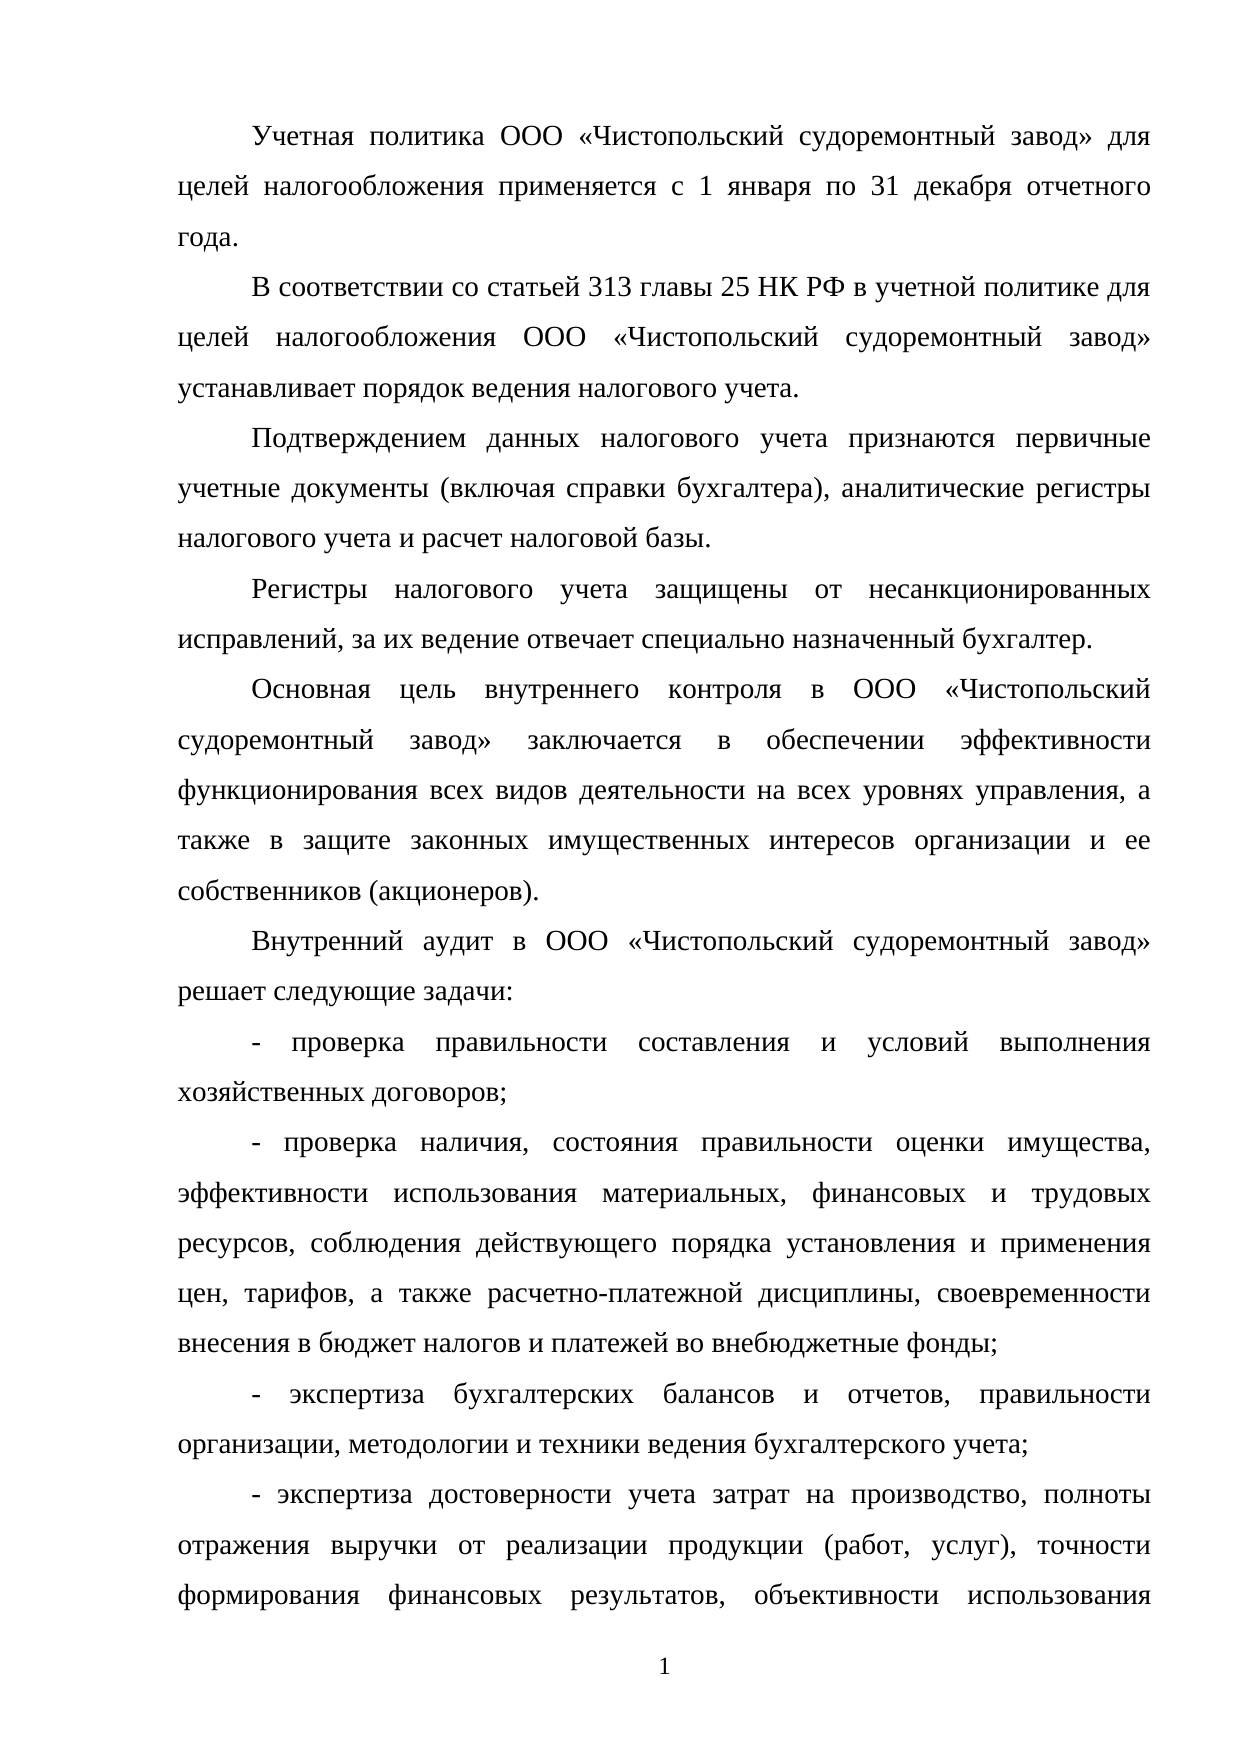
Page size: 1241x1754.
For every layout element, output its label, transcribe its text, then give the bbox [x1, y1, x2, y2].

text В соответствии со статьей 313 главы 25 НК РФ в учетной политике для целей налогообложения ООО «Чистопольский судоремонтный завод» устанавливает порядок ведения налогового учета. [177, 269, 1152, 403]
text - проверка правильности составления и условий выполнения хозяйственных договоров; [177, 1024, 1152, 1108]
text - экспертиза бухгалтерских балансов и отчетов, правильности организации, методологии и техники ведения бухгалтерского учета; [177, 1376, 1152, 1460]
text Учетная политика ООО «Чистопольский судоремонтный завод» для целей налогообложения применяется с 1 января по 31 декабря отчетного года. [177, 118, 1152, 252]
text - проверка наличия, состояния правильности оценки имущества, эффективности использования материальных, финансовых и трудовых ресурсов, соблюдения действующего порядка установления и применения цен, тарифов, а также расчетно-платежной дисциплины, своевременности внесения в бюджет налогов и платежей во внебюджетные фонды; [177, 1124, 1152, 1359]
text Основная цель внутреннего контроля в ООО «Чистопольский судоремонтный завод» заключается в обеспечении эффективности функционирования всех видов деятельности на всех уровнях управления, а также в защите законных имущественных интересов организации и ее собственников (акционеров). [177, 672, 1152, 906]
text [177, 1477, 1152, 1611]
text Регистры налогового учета защищены от несанкционированных исправлений, за их ведение отвечает специально назначенный бухгалтер. [177, 571, 1152, 655]
text Внутренний аудит в ООО «Чистопольский судоремонтный завод» решает следующие задачи: [177, 923, 1152, 1007]
text Подтверждением данных налогового учета признаются первичные учетные документы (включая справки бухгалтера), аналитические регистры налогового учета и расчет налоговой базы. [177, 420, 1152, 554]
